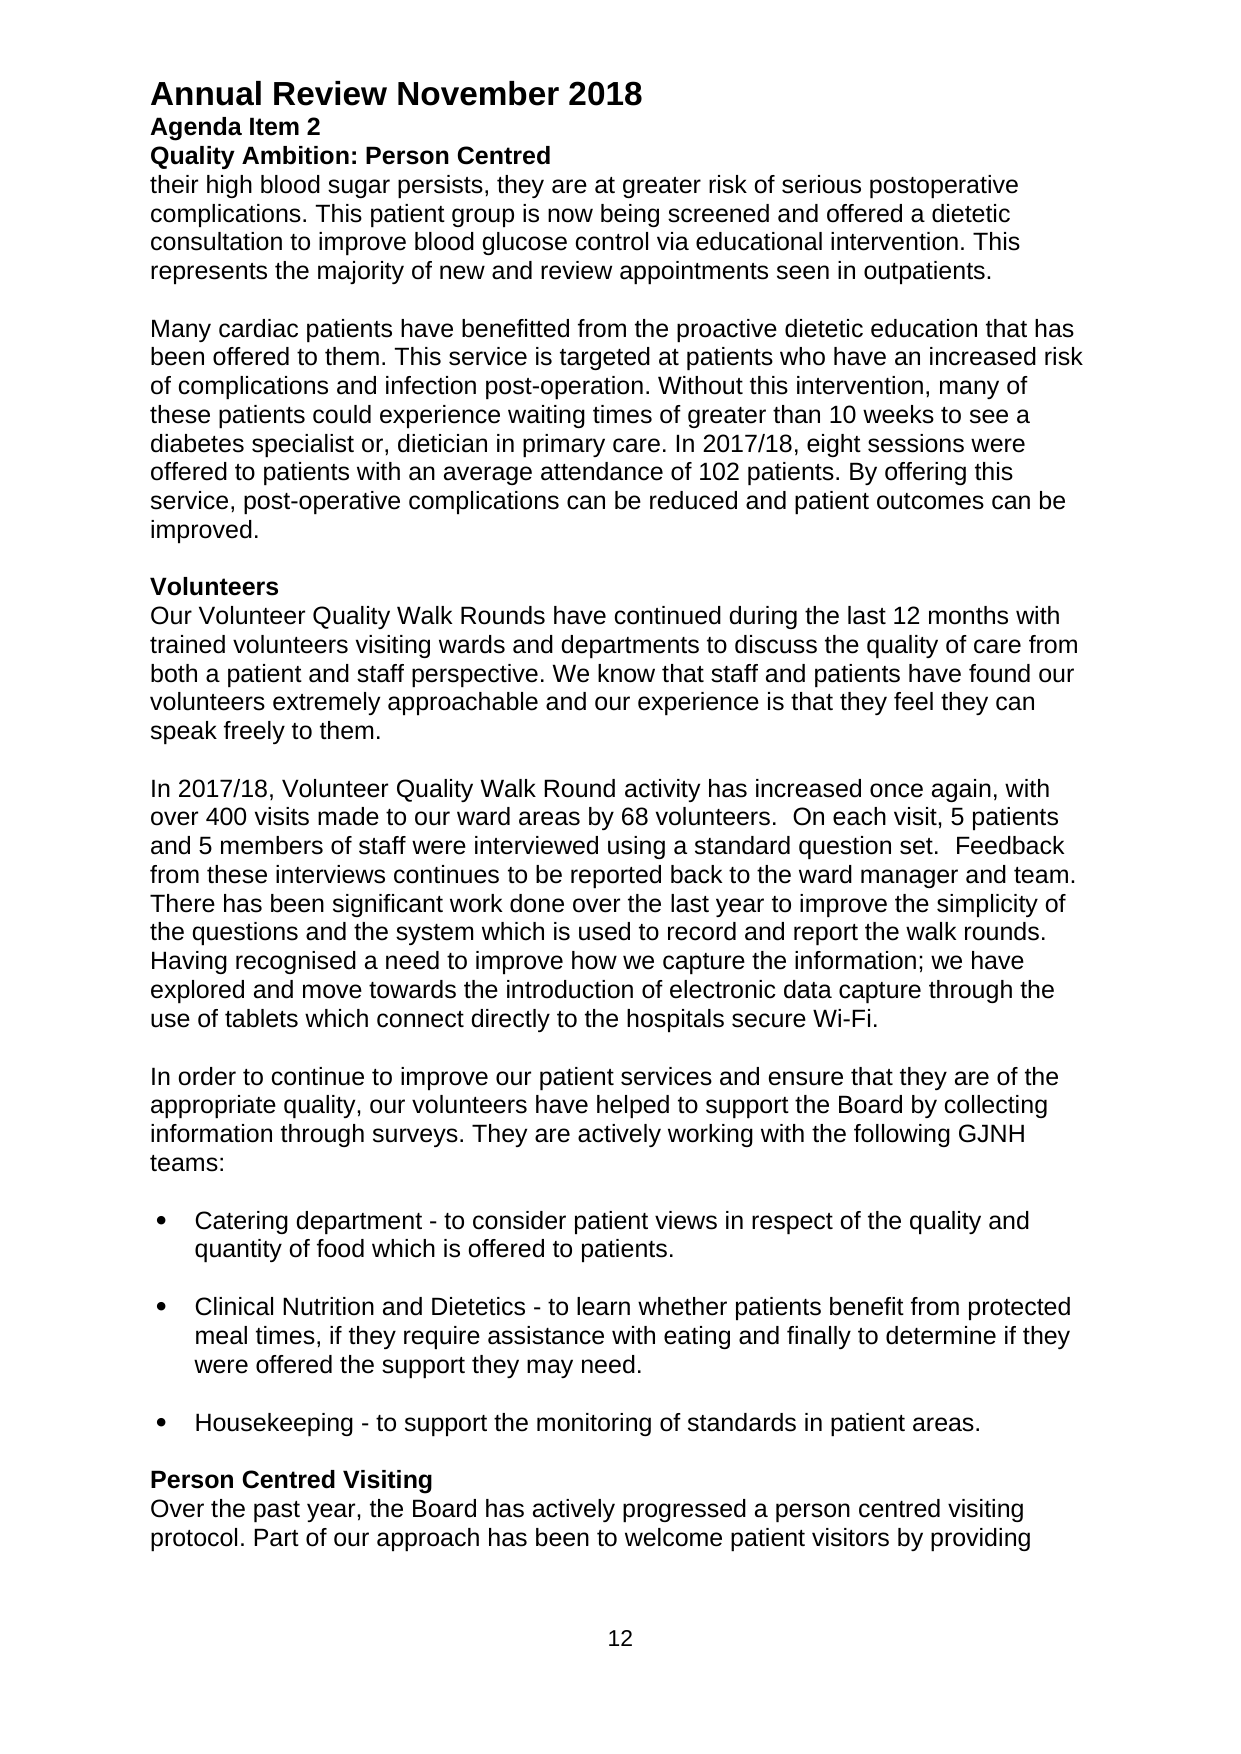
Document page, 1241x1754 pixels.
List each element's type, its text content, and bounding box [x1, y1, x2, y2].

text Many cardiac patients have benefitted from the proactive dietetic education that has been offered to them. This service is targeted at patients who have an increased risk of complications and infection post-operation. Without this intervention, many of these patients could experience waiting times of greater than 10 weeks to see a diabetes specialist or, dietician in primary care. In 2017/18, eight sessions were offered to patients with an average attendance of 102 patients. By offering this service, post-operative complications can be reduced and patient outcomes can be improved. [150, 313, 1095, 543]
text In 2017/18, Volunteer Quality Walk Round activity has increased once again, with over 400 visits made to our ward areas by 68 volunteers. On each visit, 5 patients and 5 members of staff were interviewed using a standard question set. Feedback from these interviews continues to be reported back to the ward manager and team. There has been significant work done over the last year to improve the simplicity of the questions and the system which is used to record and report the walk rounds. Having recognised a need to improve how we capture the information; we have explored and move towards the introduction of electronic data capture through the use of tablets which connect directly to the hospitals secure Wi-Fi. [150, 773, 1095, 1032]
list Catering department - to consider patient views in respect of the quality and quantity of food which is offered to patients. [157, 1206, 1095, 1263]
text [150, 1494, 1095, 1552]
text their high blood sugar persists, they are at greater risk of serious postoperative complications. This patient group is now being screened and offered a dietetic consultation to improve blood glucose control via educational intervention. This represents the majority of new and review appointments seen in outpatients. [150, 170, 1095, 285]
text In order to continue to improve our patient services and ensure that they are of the appropriate quality, our volunteers have helped to support the Board by collecting information through surveys. They are actively working with the following GJNH teams: [150, 1061, 1095, 1176]
text Person Centred Visiting [150, 1466, 1095, 1494]
list Clinical Nutrition and Dietetics - to learn whether patients benefit from protected meal times, if they require assistance with eating and finally to determine if they were offered the support they may need. [157, 1292, 1095, 1379]
text Volunteers [150, 572, 1095, 601]
list Housekeeping - to support the monitoring of standards in patient areas. [157, 1408, 1095, 1437]
text Our Volunteer Quality Walk Rounds have continued during the last 12 months with trained volunteers visiting wards and departments to discuss the quality of care from both a patient and staff perspective. We know that staff and patients have found our volunteers extremely approachable and our experience is that they feel they can speak freely to them. [150, 601, 1095, 745]
